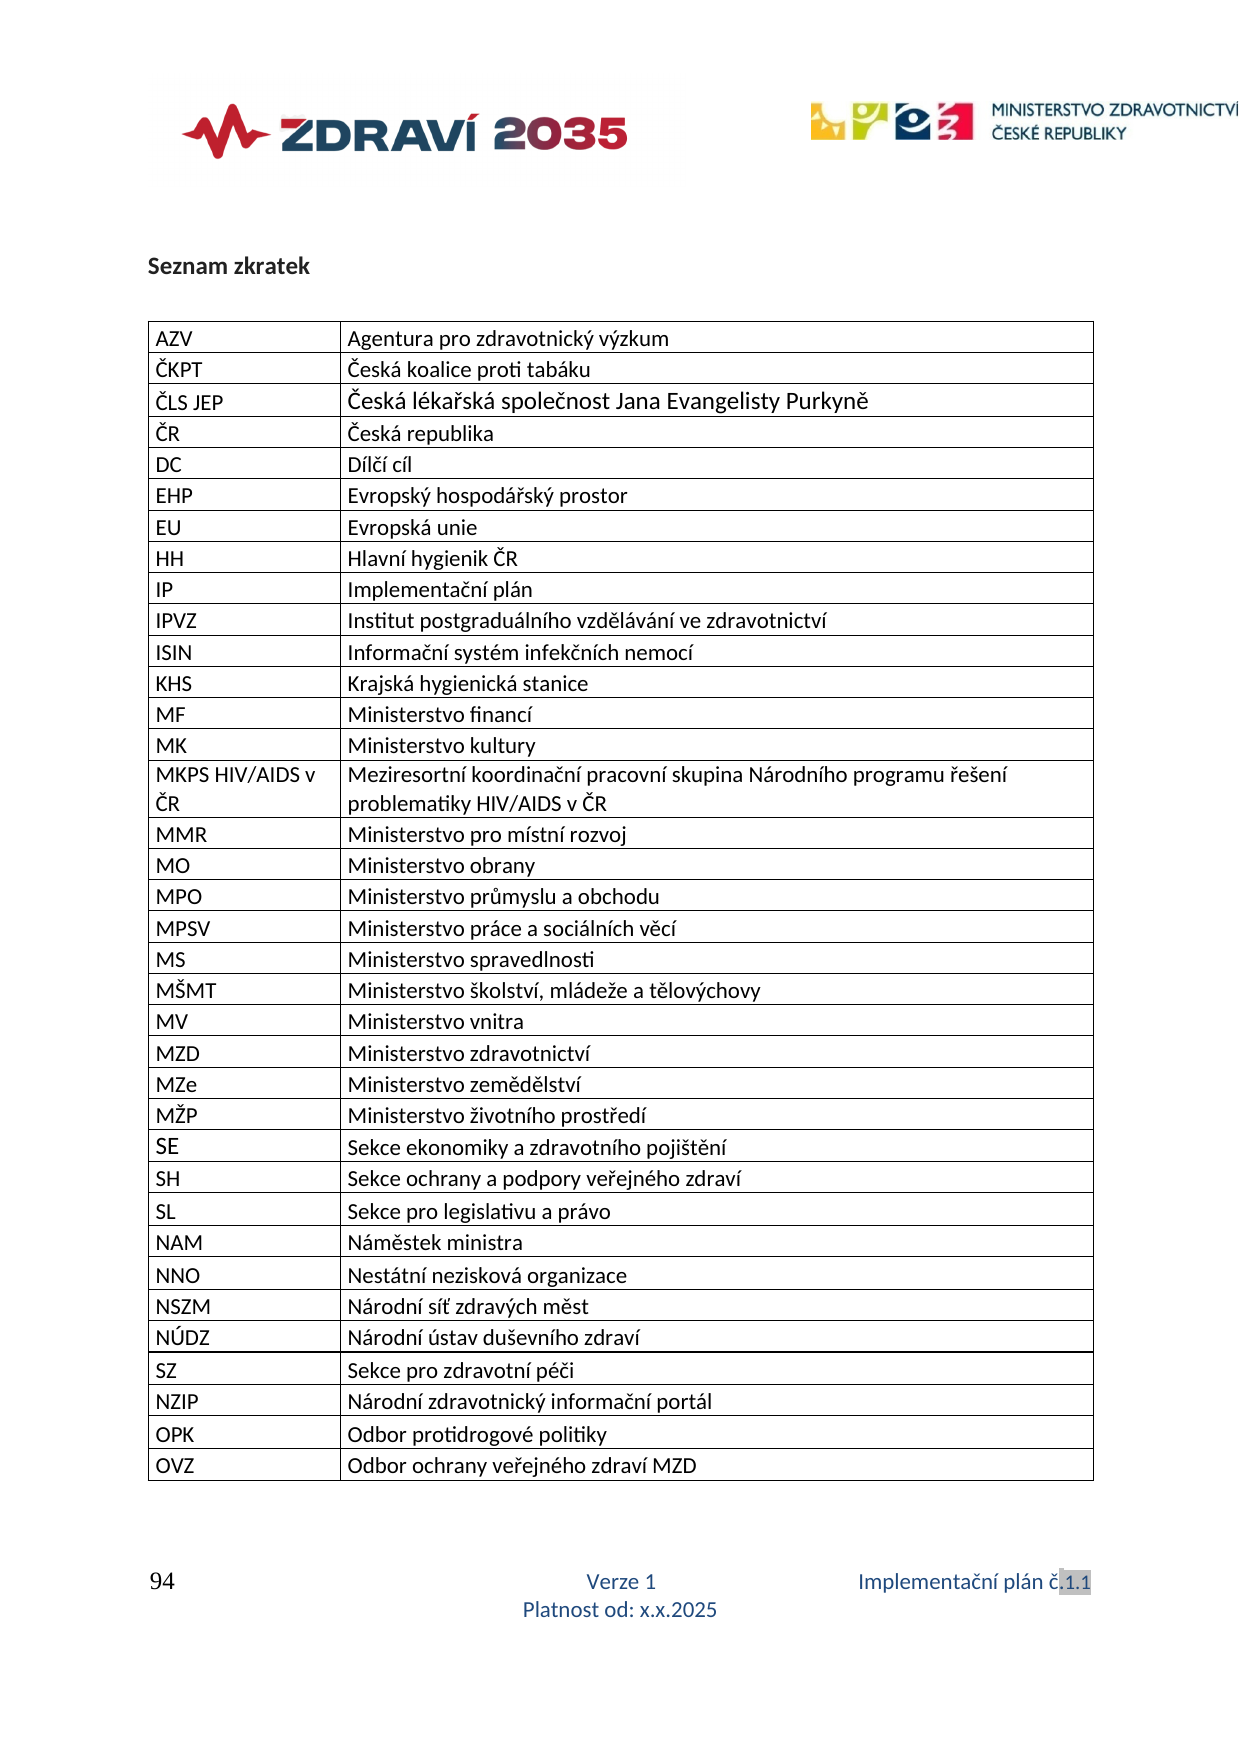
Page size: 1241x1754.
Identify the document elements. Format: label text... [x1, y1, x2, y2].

table_cell Ministerstvo zemědělství [341, 1068, 1093, 1098]
table_cell Ministerstvo spravedlnosti [341, 943, 1093, 973]
table_cell MPO [149, 880, 340, 910]
table_cell Ministerstvo obrany [341, 849, 1093, 879]
table_cell MŽP [149, 1099, 340, 1129]
table_cell NNO [149, 1257, 340, 1289]
table_cell NZIP [149, 1385, 340, 1415]
table_cell NAM [149, 1226, 340, 1256]
table_cell Ministerstvo vnitra [341, 1005, 1093, 1035]
table_cell ČKPT [149, 353, 340, 383]
table_cell Odbor protidrogové politiky [341, 1416, 1093, 1448]
table_cell Národní síť zdravých měst [341, 1290, 1093, 1320]
table_cell MV [149, 1005, 340, 1035]
table_cell Informační systém infekčních nemocí [341, 636, 1093, 666]
table_cell SH [149, 1162, 340, 1192]
table_cell Ministerstvo školství, mládeže a tělovýchovy [341, 974, 1093, 1004]
table_cell SL [149, 1193, 340, 1225]
table_cell OVZ [149, 1449, 340, 1479]
table_cell DC [149, 448, 340, 478]
table_cell Sekce ekonomiky a zdravotního pojištění [341, 1130, 1093, 1161]
table_cell Evropský hospodářský prostor [341, 479, 1093, 509]
table_cell Odbor ochrany veřejného zdraví MZD [341, 1449, 1093, 1479]
table_cell EHP [149, 479, 340, 509]
table_cell Hlavní hygienik ČR [341, 542, 1093, 572]
table_cell SE [149, 1130, 340, 1161]
table_cell EU [149, 511, 340, 541]
table_cell MF [149, 698, 340, 728]
table_cell Ministerstvo financí [341, 698, 1093, 728]
table_cell MZe [149, 1068, 340, 1098]
table_cell Institut postgraduálního vzdělávání ve zdravotnictví [341, 604, 1093, 634]
table_cell Ministerstvo pro místní rozvoj [341, 818, 1093, 848]
table_cell Sekce pro zdravotní péči [341, 1353, 1093, 1384]
table_header AZV [149, 322, 340, 352]
table_cell Ministerstvo životního prostředí [341, 1099, 1093, 1129]
table_cell MZD [149, 1036, 340, 1067]
table_cell MPSV [149, 911, 340, 942]
table_cell Ministerstvo zdravotnictví [341, 1036, 1093, 1067]
table_cell NSZM [149, 1290, 340, 1320]
table_cell MK [149, 729, 340, 759]
table_cell Česká republika [341, 417, 1093, 447]
table_cell Náměstek ministra [341, 1226, 1093, 1256]
picture [147, 73, 686, 187]
table_cell ČR [149, 417, 340, 447]
table_cell Implementační plán [341, 573, 1093, 603]
table_cell MŠMT [149, 974, 340, 1004]
table_cell MS [149, 943, 340, 973]
table_cell Ministerstvo průmyslu a obchodu [341, 880, 1093, 910]
table_cell Sekce ochrany a podpory veřejného zdraví [341, 1162, 1093, 1192]
table_cell HH [149, 542, 340, 572]
table_cell ISIN [149, 636, 340, 666]
table_cell KHS [149, 667, 340, 697]
table_cell Ministerstvo práce a sociálních věcí [341, 911, 1093, 942]
table_header Agentura pro zdravotnický výzkum [341, 322, 1093, 352]
table_cell IP [149, 573, 340, 603]
text Seznam zkratek [148, 251, 1093, 281]
table_cell Dílčí cíl [341, 448, 1093, 478]
table_cell Sekce pro legislativu a právo [341, 1193, 1093, 1225]
table_cell Nestátní nezisková organizace [341, 1257, 1093, 1289]
table_cell Meziresortní koordinační pracovní skupina Národního programu řešení problematiky HIV/AIDS v ČR [341, 761, 1093, 817]
table_cell IPVZ [149, 604, 340, 634]
table_cell NÚDZ [149, 1321, 340, 1351]
table_cell Národní zdravotnický informační portál [341, 1385, 1093, 1415]
table_cell Česká koalice proti tabáku [341, 353, 1093, 383]
picture [811, 101, 1239, 140]
table_cell Národní ústav duševního zdraví [341, 1321, 1093, 1351]
table_cell ČLS JEP [149, 384, 340, 416]
table_cell MKPS HIV/AIDS v ČR [149, 761, 340, 817]
table_cell MO [149, 849, 340, 879]
table_cell OPK [149, 1416, 340, 1448]
table_cell Česká lékařská společnost Jana Evangelisty Purkyně [341, 384, 1093, 416]
table_cell Krajská hygienická stanice [341, 667, 1093, 697]
table_cell Ministerstvo kultury [341, 729, 1093, 759]
table_cell Evropská unie [341, 511, 1093, 541]
table_cell MMR [149, 818, 340, 848]
table_cell SZ [149, 1353, 340, 1384]
